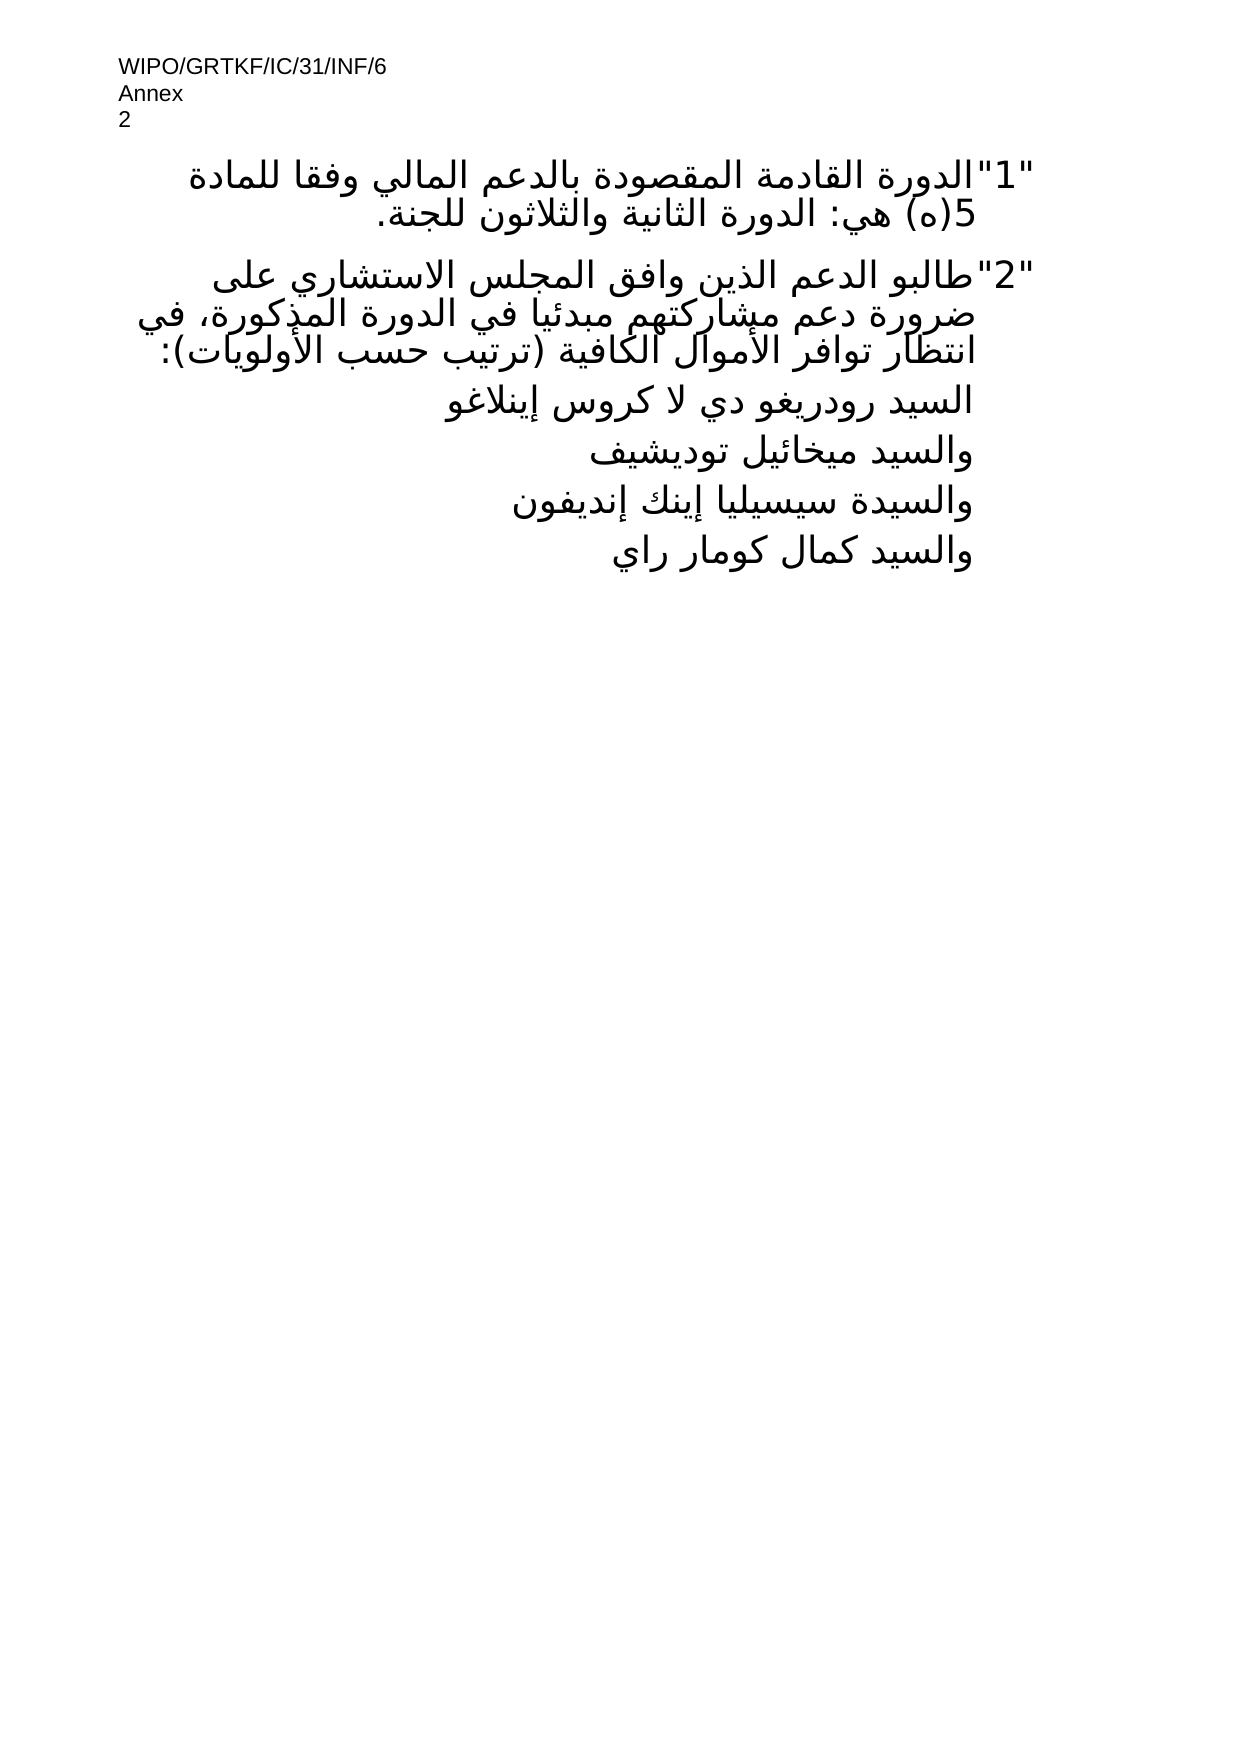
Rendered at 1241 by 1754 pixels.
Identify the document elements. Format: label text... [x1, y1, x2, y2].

text السيد رودريغو دي لا كروس إينلاغو [118, 383, 977, 421]
text والسيد كمال كومار راي [118, 533, 977, 571]
text "2" طالبو الدعم الذين وافق المجلس الاستشاري على ضرورة دعم مشاركتهم مبدئيا في الدورة المذكورة، في انتظار توافر الأموال الكافية (ترتيب حسب الأولويات): [118, 258, 1034, 371]
text والسيد ميخائيل توديشيف [118, 433, 977, 471]
text ‏والسيدة سيسيليا إينك إنديفون [118, 483, 977, 521]
text "1" الدورة القادمة المقصودة بالدعم المالي وفقا للمادة 5(ه) هي: الدورة الثانية والثلاثون للجنة. [118, 158, 1035, 233]
